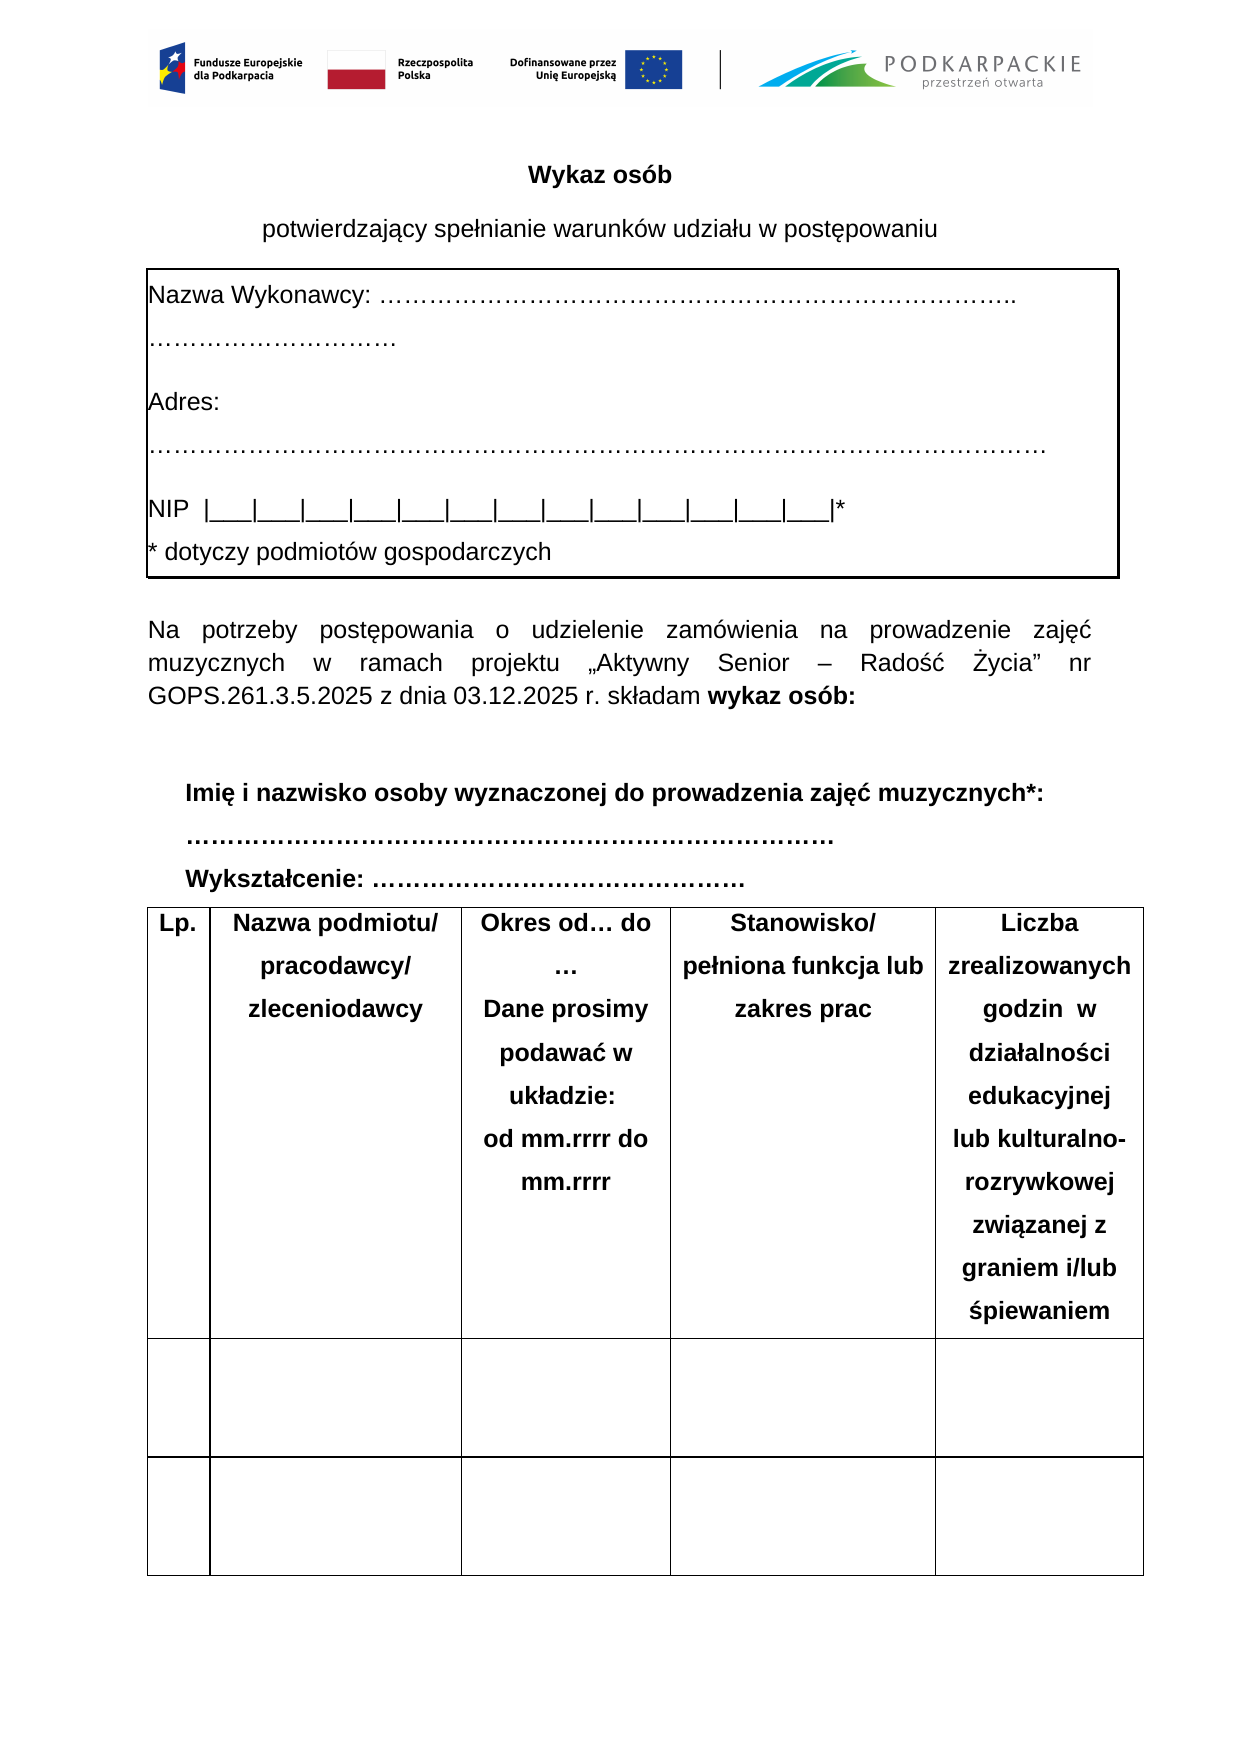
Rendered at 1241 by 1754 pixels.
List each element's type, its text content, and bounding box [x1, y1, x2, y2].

text * dotyczy podmiotów gospodarczych [148, 525, 1117, 576]
table_header Stanowisko/ pełniona funkcja lub zakres prac [671, 908, 935, 1338]
table_cell [148, 1339, 209, 1456]
table_cell [936, 1458, 1143, 1574]
text Nazwa Wykonawcy: …………………………………………………………………..………………………… [148, 270, 1117, 352]
text …………………………………………………………………… [185, 821, 1093, 850]
table_cell [671, 1458, 935, 1574]
text potwierdzający spełnianie warunków udziału w postępowaniu [148, 214, 1053, 243]
table_header Lp. [148, 908, 209, 1338]
table_header Okres od… do … Dane prosimy podawać w układzie: od mm.rrrr do mm.rrrr [462, 908, 670, 1338]
table_header Nazwa podmiotu/ pracodawcy/ zleceniodawcy [211, 908, 461, 1338]
table_cell [211, 1458, 461, 1574]
text Imię i nazwisko osoby wyznaczonej do prowadzenia zajęć muzycznych*: [185, 778, 1093, 807]
text Wykaz osób [148, 160, 1053, 189]
table_cell [671, 1339, 935, 1456]
table_cell [211, 1339, 461, 1456]
table_header Liczba zrealizowanych godzin w działalności edukacyjnej lub kulturalno-rozrywkowej związanej z graniem i/lub śpiewaniem [936, 908, 1143, 1338]
text Adres: ……………………………………………………………………………………………… [148, 375, 1117, 459]
table_cell [462, 1339, 670, 1456]
table_cell [936, 1339, 1143, 1456]
table_cell [462, 1458, 670, 1574]
picture [147, 29, 1093, 107]
table_cell [148, 1458, 209, 1574]
text Wykształcenie: ……………………………………… [185, 864, 1093, 893]
text Na potrzeby postępowania o udzielenie zamówienia na prowadzenie zajęć muzycznych w ramach projektu „Aktywny Senior – Radość Życia” nr GOPS.261.3.5.2025 z dnia 03.12.2025 r. składam wykaz osób: [148, 615, 1093, 709]
text NIP |___|___|___|___|___|___|___|___|___|___|___|___|___|* [148, 482, 1117, 523]
